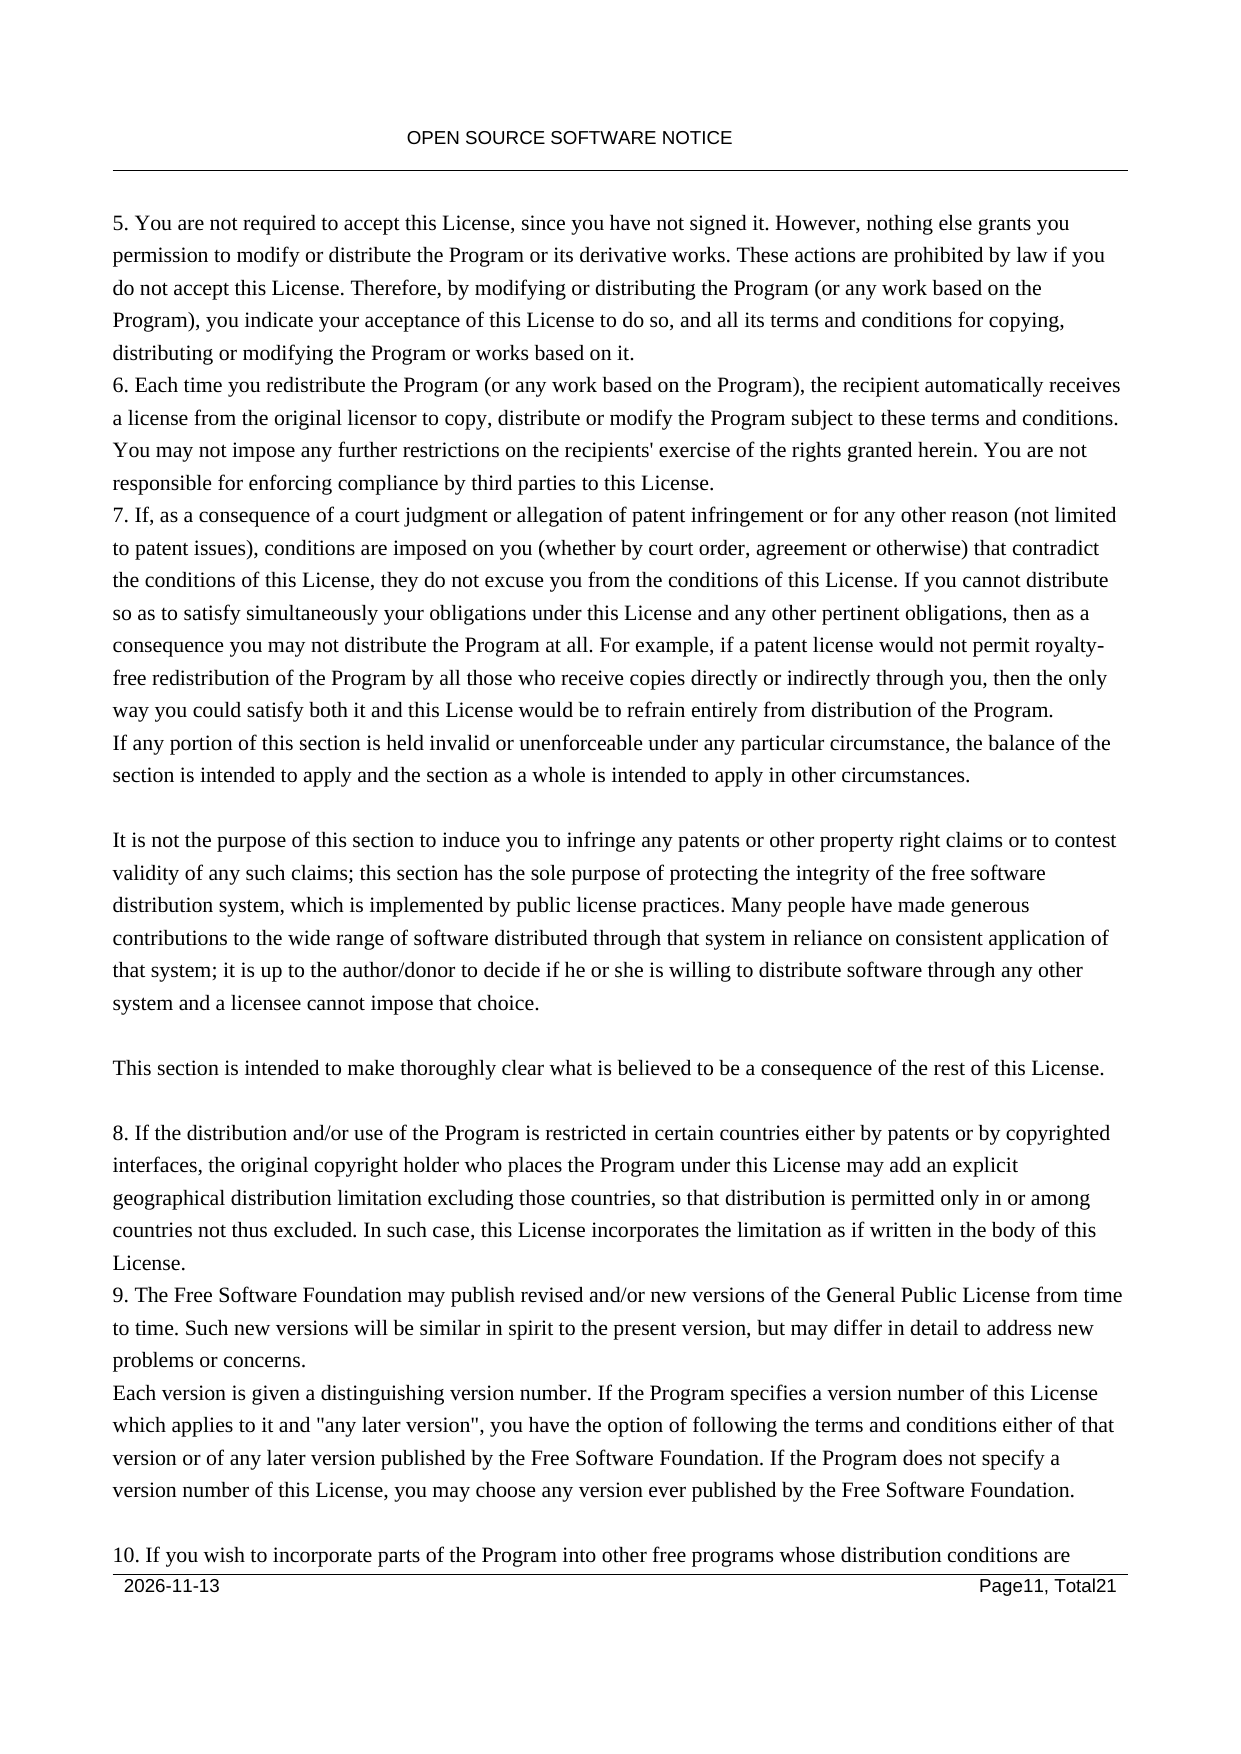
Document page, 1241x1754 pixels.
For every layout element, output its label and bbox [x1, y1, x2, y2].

text [112, 206, 1128, 1571]
